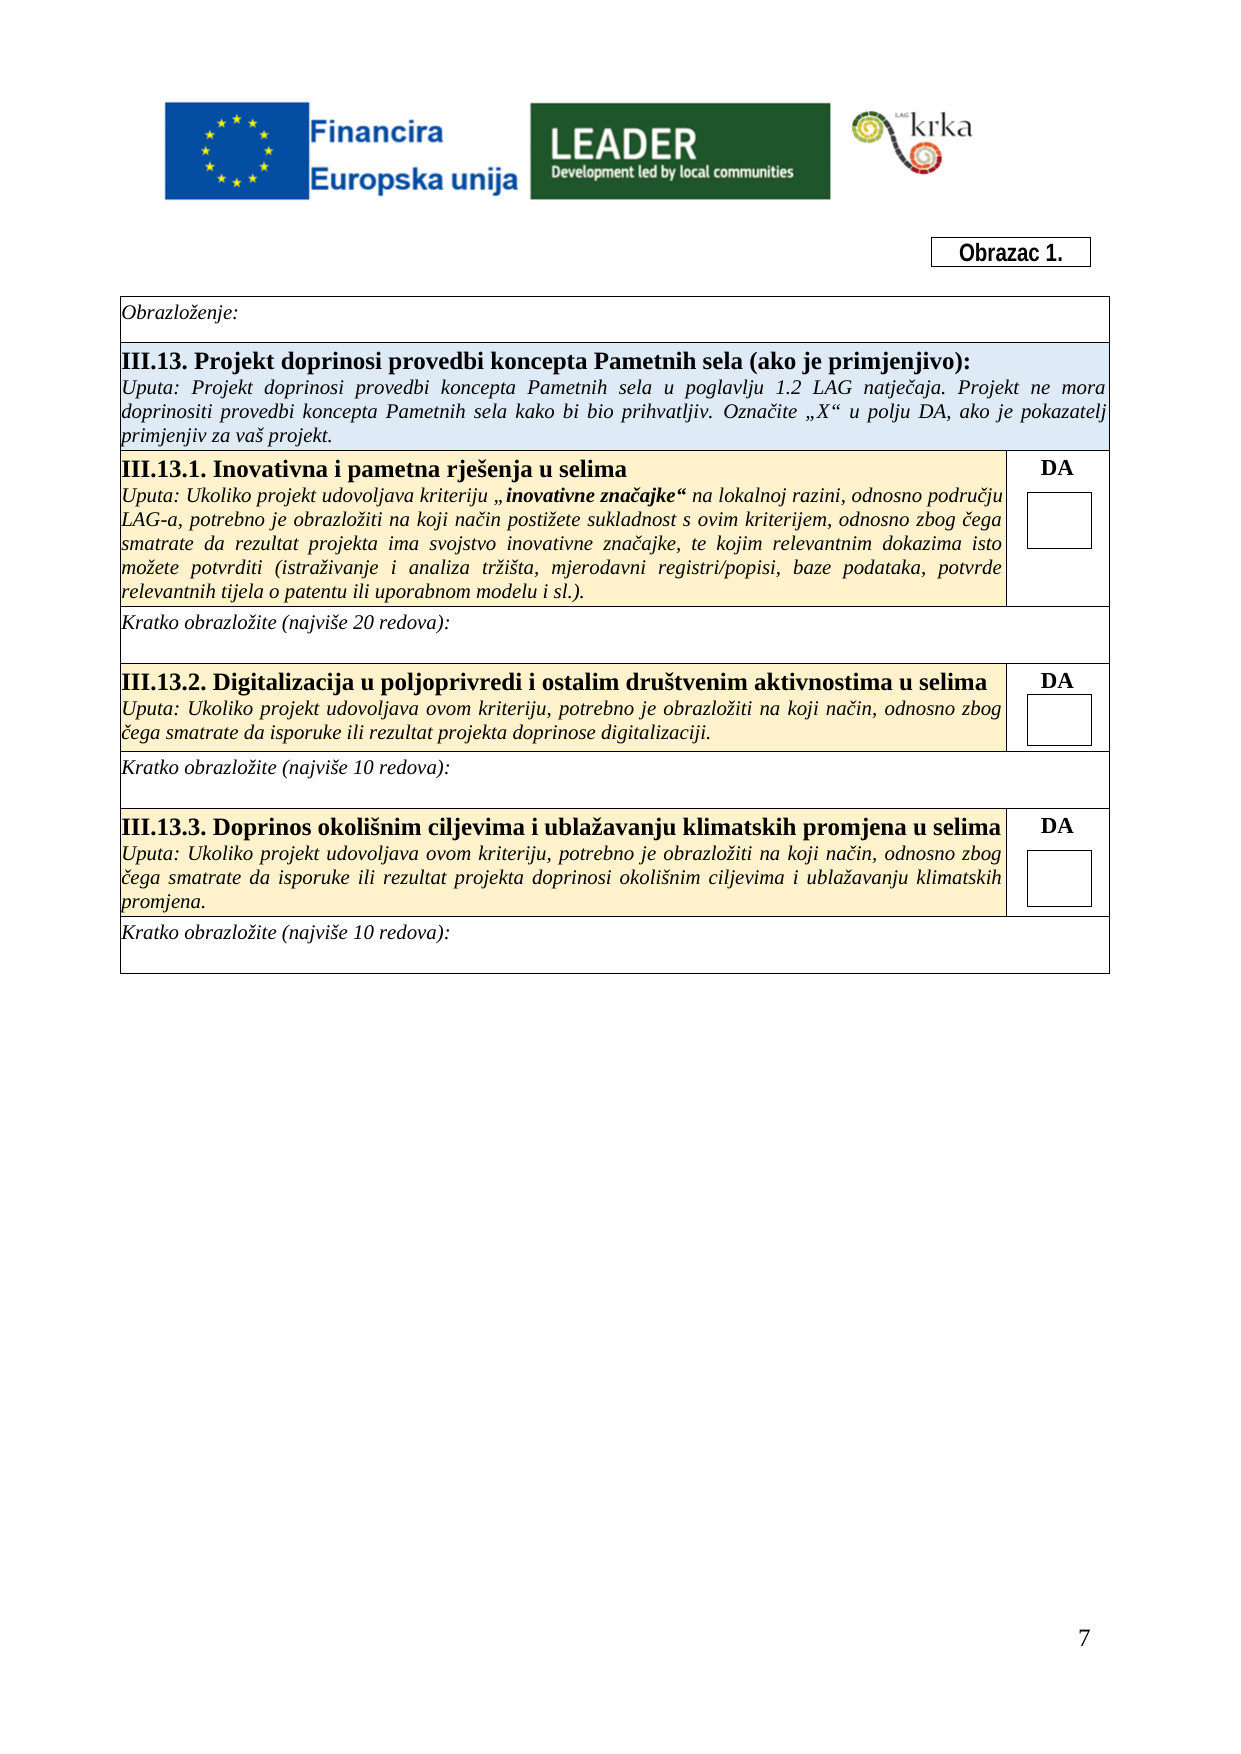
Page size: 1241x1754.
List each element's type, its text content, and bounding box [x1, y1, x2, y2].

table_cell III.13.1. Inovativna i pametna rješenja u selima Uputa: Ukoliko projekt udovoljava kriteriju „inovativne značajke“ na lokalnoj razini, odnosno području LAG-a, potrebno je obrazložiti na koji način postižete sukladnost s ovim kriterijem, odnosno zbog čega smatrate da rezultat projekta ima svojstvo inovativne značajke, te kojim relevantnim dokazima isto možete potvrditi (istraživanje i analiza tržišta, mjerodavni registri/popisi, baze podataka, potvrde relevantnih tijela o patentu ili uporabnom modelu i sl.). [121, 451, 1006, 606]
table_cell Kratko obrazložite (najviše 10 redova): [121, 917, 1109, 973]
table_cell DA [1007, 664, 1109, 751]
picture [150, 73, 987, 208]
table_cell DA [1007, 451, 1109, 606]
table_cell DA [1007, 809, 1109, 916]
table_cell Obrazloženje: [121, 297, 1109, 342]
table_cell Kratko obrazložite (najviše 20 redova): [121, 607, 1109, 663]
table_cell III.13. Projekt doprinosi provedbi koncepta Pametnih sela (ako je primjenjivo): Uputa: Projekt doprinosi provedbi koncepta Pametnih sela u poglavlju 1.2 LAG natječaja. Projekt ne mora doprinositi provedbi koncepta Pametnih sela kako bi bio prihvatljiv. Označite „X“ u polju DA, ako je pokazatelj primjenjiv za vaš projekt. [121, 343, 1109, 450]
table_cell Kratko obrazložite (najviše 10 redova): [121, 752, 1109, 808]
table_cell III.13.2. Digitalizacija u poljoprivredi i ostalim društvenim aktivnostima u selima Uputa: Ukoliko projekt udovoljava ovom kriteriju, potrebno je obrazložiti na koji način, odnosno zbog čega smatrate da isporuke ili rezultat projekta doprinose digitalizaciji. [121, 664, 1006, 751]
table_cell III.13.3. Doprinos okolišnim ciljevima i ublažavanju klimatskih promjena u selima Uputa: Ukoliko projekt udovoljava ovom kriteriju, potrebno je obrazložiti na koji način, odnosno zbog čega smatrate da isporuke ili rezultat projekta doprinosi okolišnim ciljevima i ublažavanju klimatskih promjena. [121, 809, 1006, 916]
